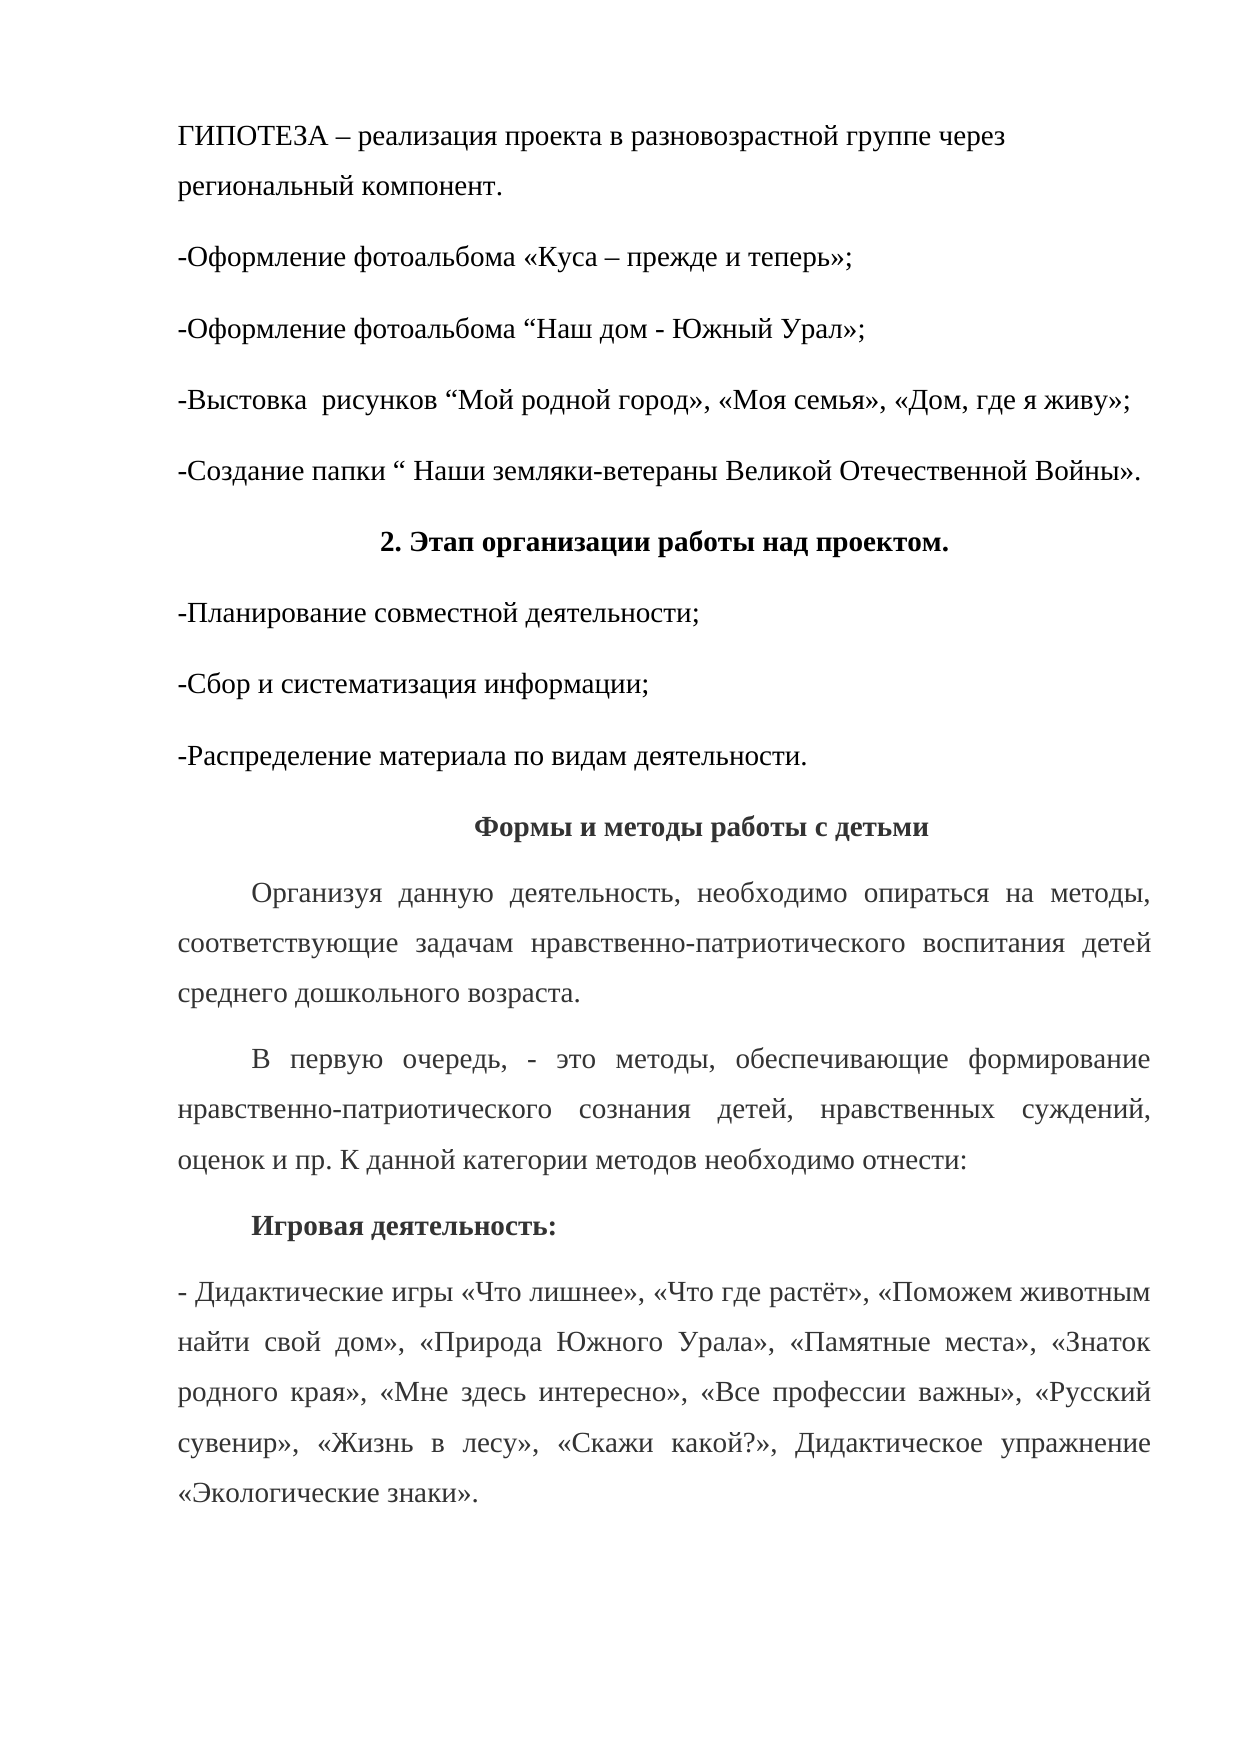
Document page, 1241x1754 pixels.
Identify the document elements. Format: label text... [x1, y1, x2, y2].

text -Распределение материала по видам деятельности. [177, 738, 1152, 771]
text -Создание папки “ Наши земляки-ветераны Великой Отечественной Войны». [177, 453, 1152, 487]
text -Сбор и систематизация информации; [177, 666, 1152, 700]
text Формы и методы работы с детьми [177, 809, 1152, 842]
text 2. Этап организации работы над проектом. [177, 524, 1152, 558]
text ГИПОТЕЗА – реализация проекта в разновозрастной группе через региональный компонент. [177, 118, 1152, 202]
text Игровая деятельность: [177, 1208, 1152, 1241]
text Организуя данную деятельность, необходимо опираться на методы, соответствующие задачам нравственно-патриотического воспитания детей среднего дошкольного возраста. [177, 875, 1152, 1009]
text -Оформление фотоальбома «Куса – прежде и теперь»; [177, 239, 1152, 273]
text В первую очередь, - это методы, обеспечивающие формирование нравственно-патриотического сознания детей, нравственных суждений, оценок и пр. К данной категории методов необходимо отнести: [177, 1041, 1152, 1175]
text -Планирование совместной деятельности; [177, 595, 1152, 629]
text - Дидактические игры «Что лишнее», «Что где растёт», «Поможем животным найти свой дом», «Природа Южного Урала», «Памятные места», «Знаток родного края», «Мне здесь интересно», «Все профессии важны», «Русский сувенир», «Жизнь в лесу», «Скажи какой?», Дидактическое упражнение «Экологические знаки». [177, 1274, 1152, 1508]
text -Оформление фотоальбома “Наш дом - Южный Урал»; [177, 311, 1152, 344]
text -Выстовка рисунков “Мой родной город», «Моя семья», «Дом, где я живу»; [177, 382, 1152, 415]
